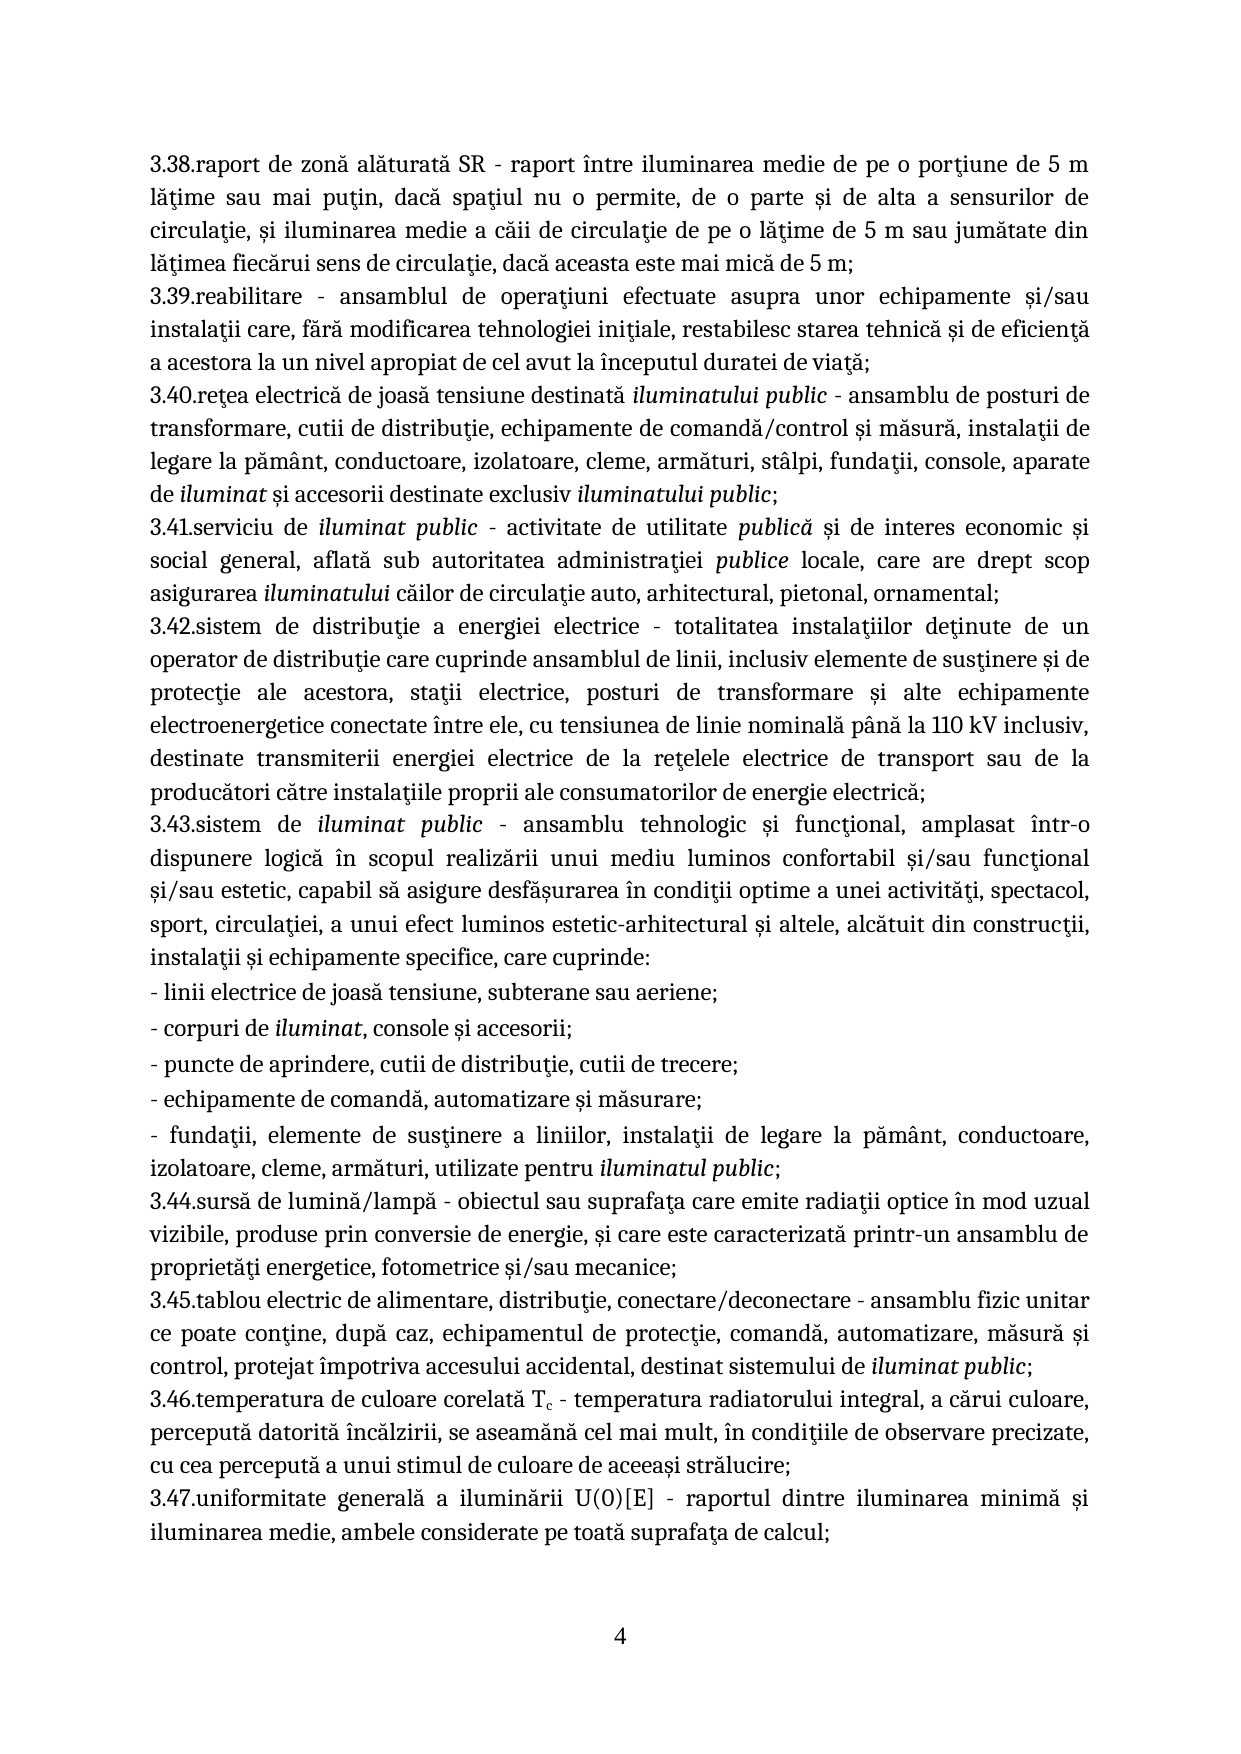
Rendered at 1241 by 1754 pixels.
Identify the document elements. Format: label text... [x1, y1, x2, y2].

text 3.40.reţea electrică de joasă tensiune destinată iluminatului public - ansamblu de posturi de transformare, cutii de distribuţie, echipamente de comandă/control şi măsură, instalaţii de legare la pământ, conductoare, izolatoare, cleme, armături, stâlpi, fundaţii, console, aparate de iluminat şi accesorii destinate exclusiv iluminatului public; [150, 381, 1090, 509]
text - puncte de aprindere, cutii de distribuţie, cutii de trecere; [150, 1050, 1090, 1078]
text 3.47.uniformitate generală a iluminării U(0)[E] - raportul dintre iluminarea minimă şi iluminarea medie, ambele considerate pe toată suprafaţa de calcul; [150, 1484, 1090, 1546]
text 3.44.sursă de lumină/lampă - obiectul sau suprafaţa care emite radiaţii optice în mod uzual vizibile, produse prin conversie de energie, şi care este caracterizată printr-un ansamblu de proprietăţi energetice, fotometrice şi/sau mecanice; [150, 1187, 1090, 1282]
text 3.43.sistem de iluminat public - ansamblu tehnologic şi funcţional, amplasat într-o dispunere logică în scopul realizării unui mediu luminos confortabil şi/sau funcţional şi/sau estetic, capabil să asigure desfăşurarea în condiţii optime a unei activităţi, spectacol, sport, circulaţiei, a unui efect luminos estetic-arhitectural şi altele, alcătuit din construcţii, instalaţii şi echipamente specifice, care cuprinde: [150, 810, 1090, 971]
text - fundaţii, elemente de susţinere a liniilor, instalaţii de legare la pământ, conductoare, izolatoare, cleme, armături, utilizate pentru iluminatul public; [150, 1121, 1090, 1183]
text 3.46.temperatura de culoare corelată Tc - temperatura radiatorului integral, a cărui culoare, percepută datorită încălzirii, se aseamănă cel mai mult, în condiţiile de observare precizate, cu cea percepută a unui stimul de culoare de aceeaşi strălucire; [150, 1385, 1090, 1480]
text - echipamente de comandă, automatizare şi măsurare; [150, 1085, 1090, 1114]
text 3.39.reabilitare - ansamblul de operaţiuni efectuate asupra unor echipamente şi/sau instalaţii care, fără modificarea tehnologiei iniţiale, restabilesc starea tehnică şi de eficienţă a acestora la un nivel apropiat de cel avut la începutul duratei de viaţă; [150, 282, 1090, 377]
text - corpuri de iluminat, console şi accesorii; [150, 1014, 1090, 1043]
text 3.41.serviciu de iluminat public - activitate de utilitate publică şi de interes economic şi social general, aflată sub autoritatea administraţiei publice locale, care are drept scop asigurarea iluminatului căilor de circulaţie auto, arhitectural, pietonal, ornamental; [150, 513, 1090, 608]
text 3.42.sistem de distribuţie a energiei electrice - totalitatea instalaţiilor deţinute de un operator de distribuţie care cuprinde ansamblul de linii, inclusiv elemente de susţinere şi de protecţie ale acestora, staţii electrice, posturi de transformare şi alte echipamente electroenergetice conectate între ele, cu tensiunea de linie nominală până la 110 kV inclusiv, destinate transmiterii energiei electrice de la reţelele electrice de transport sau de la producători către instalaţiile proprii ale consumatorilor de energie electrică; [150, 612, 1090, 806]
text 3.38.raport de zonă alăturată SR - raport între iluminarea medie de pe o porţiune de 5 m lăţime sau mai puţin, dacă spaţiul nu o permite, de o parte şi de alta a sensurilor de circulaţie, şi iluminarea medie a căii de circulaţie de pe o lăţime de 5 m sau jumătate din lăţimea fiecărui sens de circulaţie, dacă aceasta este mai mică de 5 m; [150, 150, 1090, 278]
text - linii electrice de joasă tensiune, subterane sau aeriene; [150, 978, 1090, 1007]
text 3.45.tablou electric de alimentare, distribuţie, conectare/deconectare - ansamblu fizic unitar ce poate conţine, după caz, echipamentul de protecţie, comandă, automatizare, măsură şi control, protejat împotriva accesului accidental, destinat sistemului de iluminat public; [150, 1286, 1090, 1381]
